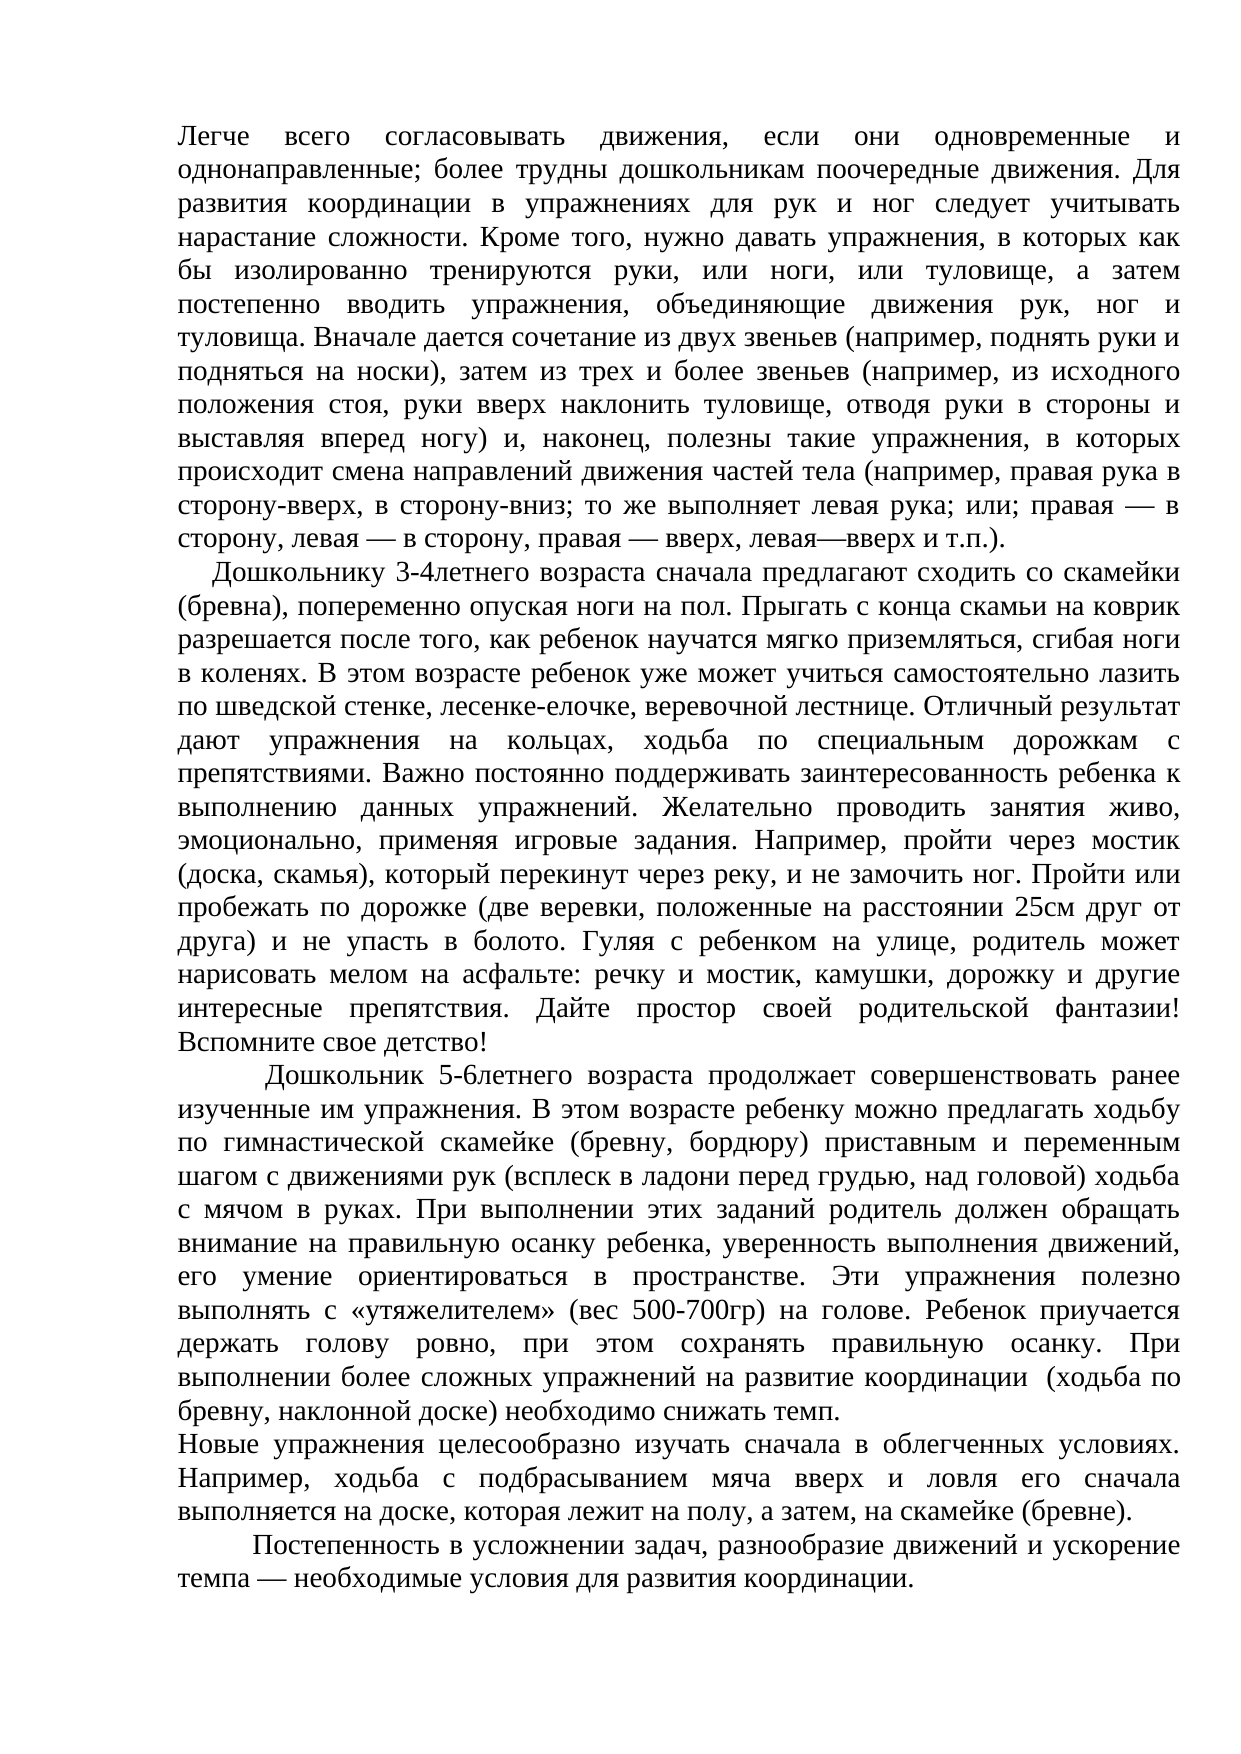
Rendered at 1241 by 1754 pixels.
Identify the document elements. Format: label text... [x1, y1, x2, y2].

text Дошкольнику 3-4летнего возраста сначала предлагают сходить со скамейки (бревна), попеременно опуская ноги на пол. Прыгать с конца скамьи на коврик разрешается после того, как ребенок научатся мягко приземляться, сгибая ноги в коленях. В этом возрасте ребенок уже может учиться самостоятельно лазить по шведской стенке, лесенке-елочке, веревочной лестнице. Отличный результат дают упражнения на кольцах, ходьба по специальным дорожкам с препятствиями. Важно постоянно поддерживать заинтересованность ребенка к выполнению данных упражнений. Желательно проводить занятия живо, эмоционально, применяя игровые задания. Например, пройти через мостик (доска, скамья), который перекинут через реку, и не замочить ног. Пройти или пробежать по дорожке (две веревки, положенные на расстоянии 25см друг от друга) и не упасть в болото. Гуляя с ребенком на улице, родитель может нарисовать мелом на асфальте: речку и мостик, камушки, дорожку и другие интересные препятствия. Дайте простор своей родительской фантазии! Вспомните свое детство! [177, 554, 1181, 1057]
text Постепенность в усложнении задач, разнообразие движений и ускорение темпа — необходимые условия для развития координации. [177, 1527, 1181, 1594]
text Легче всего согласовывать движения, если они одновременные и однонаправленные; более трудны дошкольникам поочередные движения. Для развития координации в упражнениях для рук и ног следует учитывать нарастание сложности. Кроме того, нужно давать упражнения, в которых как бы изолированно тренируются руки, или ноги, или туловище, а затем постепенно вводить упражнения, объединяющие движения рук, ног и туловища. Вначале дается сочетание из двух звеньев (например, поднять руки и подняться на носки), затем из трех и более звеньев (например, из исходного положения стоя, руки вверх наклонить туловище, отводя руки в стороны и выставляя вперед ногу) и, наконец, полезны такие упражнения, в которых происходит смена направлений движения частей тела (например, правая рука в сторону-вверх, в сторону-вниз; то же выполняет левая рука; или; правая — в сторону, левая — в сторону, правая — вверх, левая—вверх и т.п.). [177, 118, 1181, 554]
text Новые упражнения целесообразно изучать сначала в облегченных условиях. Например, ходьба с подбрасыванием мяча вверх и ловля его сначала выполняется на доске, которая лежит на полу, а затем, на скамейке (бревне). [177, 1426, 1181, 1527]
text Дошкольник 5-6летнего возраста продолжает совершенствовать ранее изученные им упражнения. В этом возрасте ребенку можно предлагать ходьбу по гимнастической скамейке (бревну, бордюру) приставным и переменным шагом с движениями рук (всплеск в ладони перед грудью, над головой) ходьба с мячом в руках. При выполнении этих заданий родитель должен обращать внимание на правильную осанку ребенка, уверенность выполнения движений, его умение ориентироваться в пространстве. Эти упражнения полезно выполнять с «утяжелителем» (вес 500-700гр) на голове. Ребенок приучается держать голову ровно, при этом сохранять правильную осанку. При выполнении более сложных упражнений на развитие координации (ходьба по бревну, наклонной доске) необходимо снижать темп. [177, 1057, 1181, 1426]
